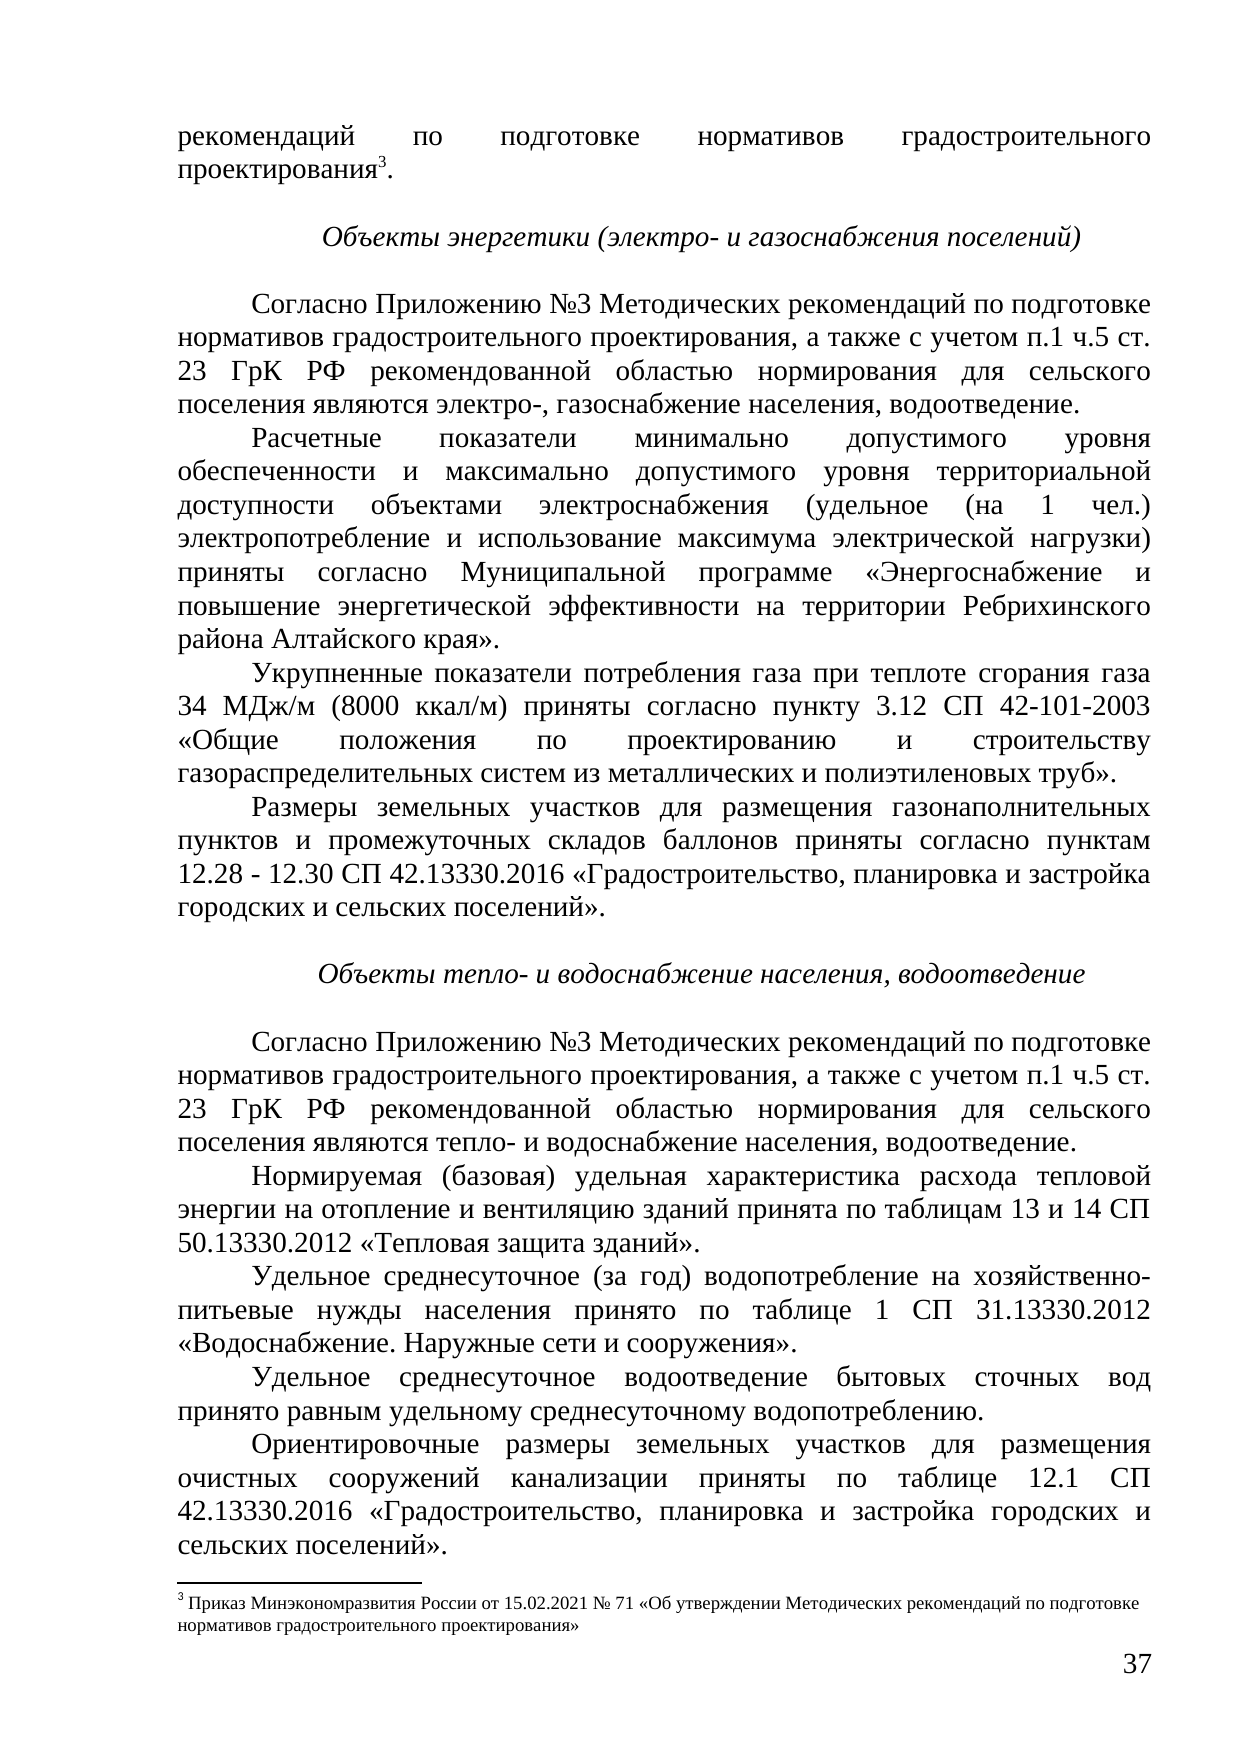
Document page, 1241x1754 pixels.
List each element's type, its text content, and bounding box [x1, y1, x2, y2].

text Согласно Приложению №3 Методических рекомендаций по подготовке нормативов градостроительного проектирования, а также с учетом п.1 ч.5 ст. 23 ГрК РФ рекомендованной областью нормирования для сельского поселения являются электро-, газоснабжение населения, водоотведение. [177, 286, 1152, 420]
text Укрупненные показатели потребления газа при теплоте сгорания газа 34 МДж/м (8000 ккал/м) приняты согласно пункту 3.12 СП 42-101-2003 «Общие положения по проектированию и строительству газораспределительных систем из металлических и полиэтиленовых труб». [177, 655, 1152, 789]
text Объекты энергетики (электро- и газоснабжения поселений) [177, 219, 1152, 252]
text Нормируемая (базовая) удельная характеристика расхода тепловой энергии на отопление и вентиляцию зданий принята по таблицам 13 и 14 СП 50.13330.2012 «Тепловая защита зданий». [177, 1158, 1152, 1258]
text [177, 118, 1152, 185]
text Расчетные показатели минимально допустимого уровня обеспеченности и максимально допустимого уровня территориальной доступности объектами электроснабжения (удельное (на 1 чел.) электропотребление и использование максимума электрической нагрузки) приняты согласно Муниципальной программе «Энергоснабжение и повышение энергетической эффективности на территории Ребрихинского района Алтайского края». [177, 420, 1152, 655]
text Ориентировочные размеры земельных участков для размещения очистных сооружений канализации приняты по таблице 12.1 СП 42.13330.2016 «Градостроительство, планировка и застройка городских и сельских поселений». [177, 1426, 1152, 1560]
text Удельное среднесуточное (за год) водопотребление на хозяйственно-питьевые нужды населения принято по таблице 1 СП 31.13330.2012 «Водоснабжение. Наружные сети и сооружения». [177, 1258, 1152, 1359]
text Согласно Приложению №3 Методических рекомендаций по подготовке нормативов градостроительного проектирования, а также с учетом п.1 ч.5 ст. 23 ГрК РФ рекомендованной областью нормирования для сельского поселения являются тепло- и водоснабжение населения, водоотведение. [177, 1024, 1152, 1158]
text Объекты тепло- и водоснабжение населения, водоотведение [177, 957, 1152, 990]
text Удельное среднесуточное водоотведение бытовых сточных вод принято равным удельному среднесуточному водопотреблению. [177, 1359, 1152, 1426]
text Размеры земельных участков для размещения газонаполнительных пунктов и промежуточных складов баллонов приняты согласно пунктам 12.28 - 12.30 СП 42.13330.2016 «Градостроительство, планировка и застройка городских и сельских поселений». [177, 789, 1152, 923]
